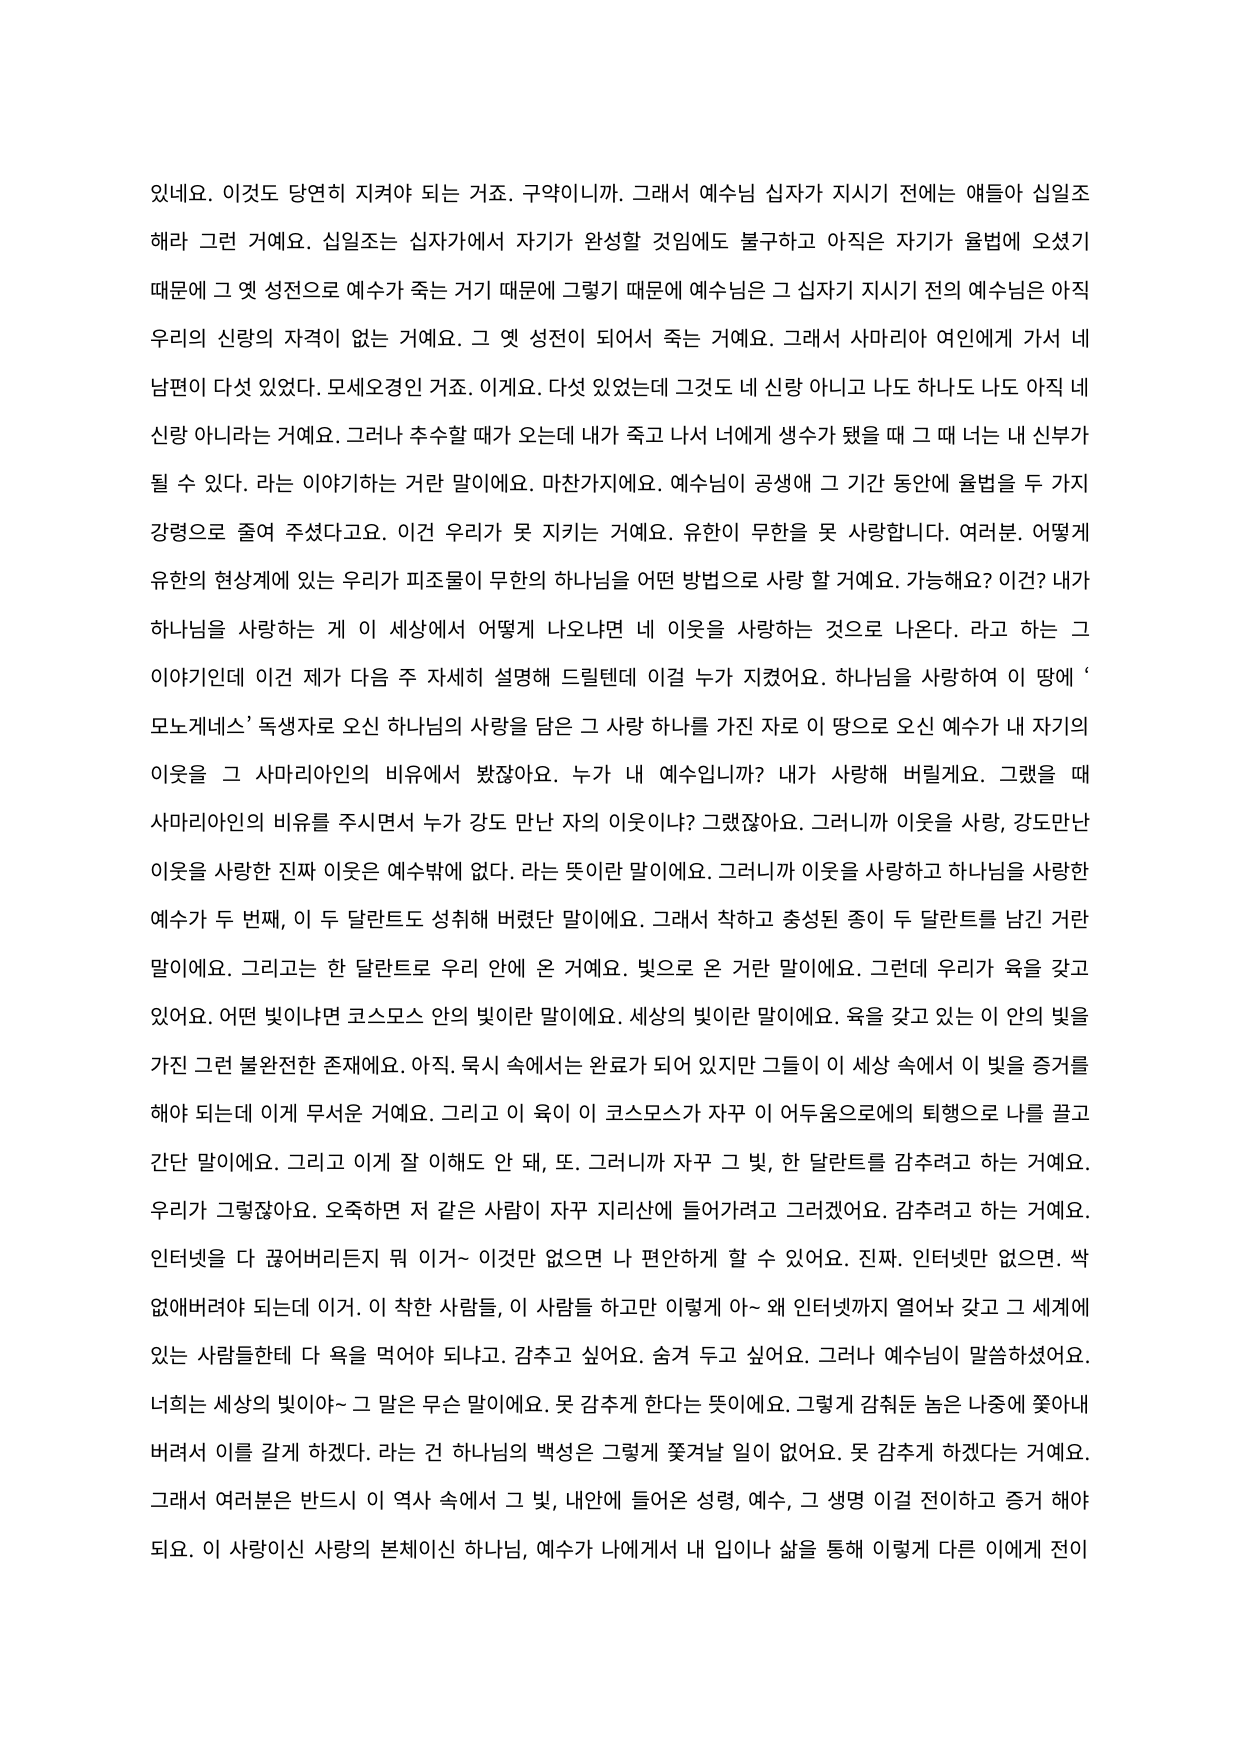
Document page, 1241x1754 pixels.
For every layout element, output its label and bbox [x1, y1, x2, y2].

text [150, 177, 1090, 1563]
